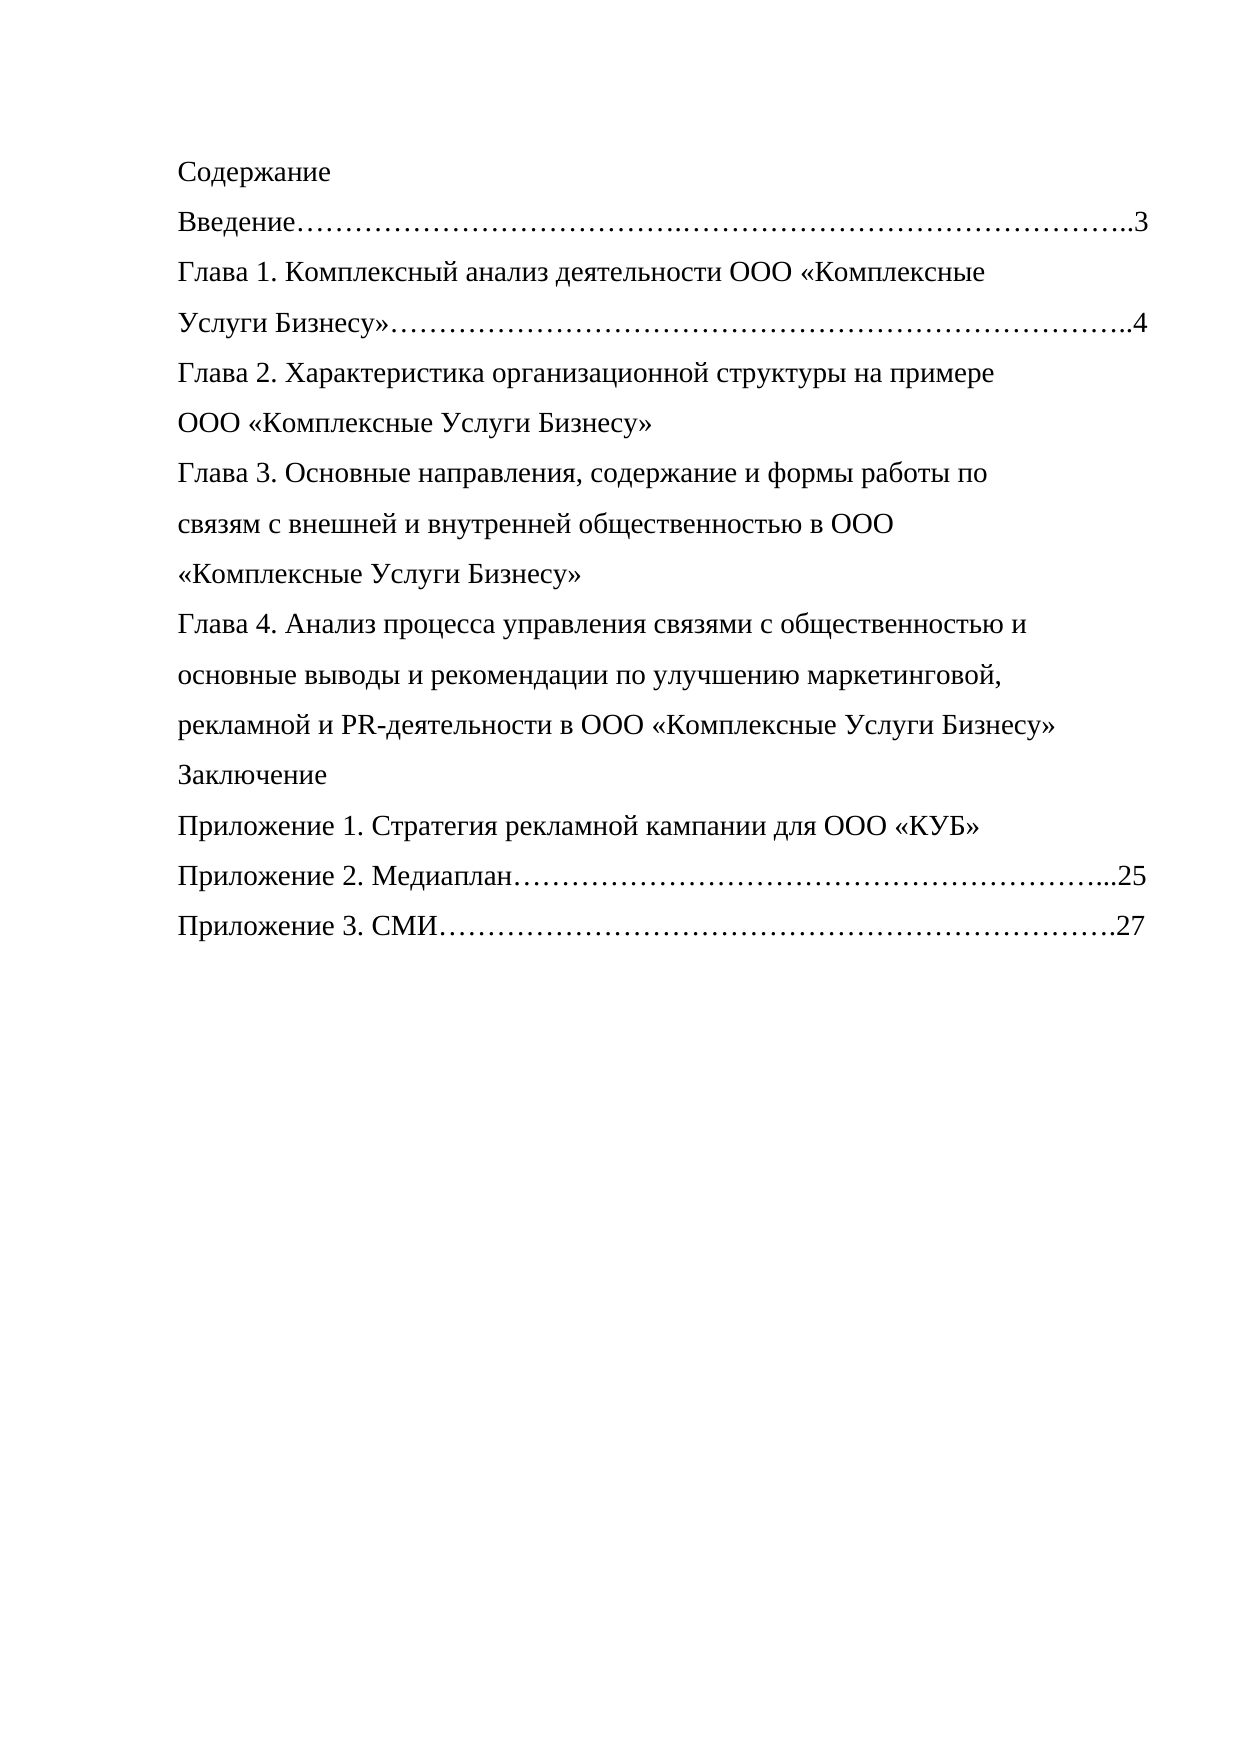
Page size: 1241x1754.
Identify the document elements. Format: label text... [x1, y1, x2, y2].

text Приложение 2. Медиаплан……………………………………………………...25 [177, 858, 1152, 892]
text Глава 3. Основные направления, содержание и формы работы по [177, 456, 1152, 489]
text Введение………………………………….………………………………………..3 [177, 204, 1152, 238]
text Приложение 3. СМИ…………………………………………………………….27 [177, 908, 1152, 942]
text основные выводы и рекомендации по улучшению маркетинговой, [177, 657, 1152, 690]
text связям с внешней и внутренней общественностью в ООО [177, 506, 1152, 539]
text ООО «Комплексные Услуги Бизнесу» 11 [177, 405, 1152, 439]
text Глава 2. Характеристика организационной структуры на примере [177, 355, 1152, 388]
text Услуги Бизнесу»…………………………………………………………………..4 [177, 305, 1152, 338]
text Заключение 21 [177, 757, 1152, 791]
text Глава 4. Анализ процесса управления связями с общественностью и [177, 607, 1152, 640]
text Содержание [177, 154, 1152, 187]
text Приложение 1. Стратегия рекламной кампании для ООО «КУБ»…………...23 [177, 808, 1152, 841]
text Глава 1. Комплексный анализ деятельности ООО «Комплексные [177, 254, 1152, 288]
text рекламной и PR-деятельности в ООО «Комплексные Услуги Бизнесу» 18 [177, 707, 1152, 741]
text «Комплексные Услуги Бизнесу» 15 [177, 556, 1152, 590]
